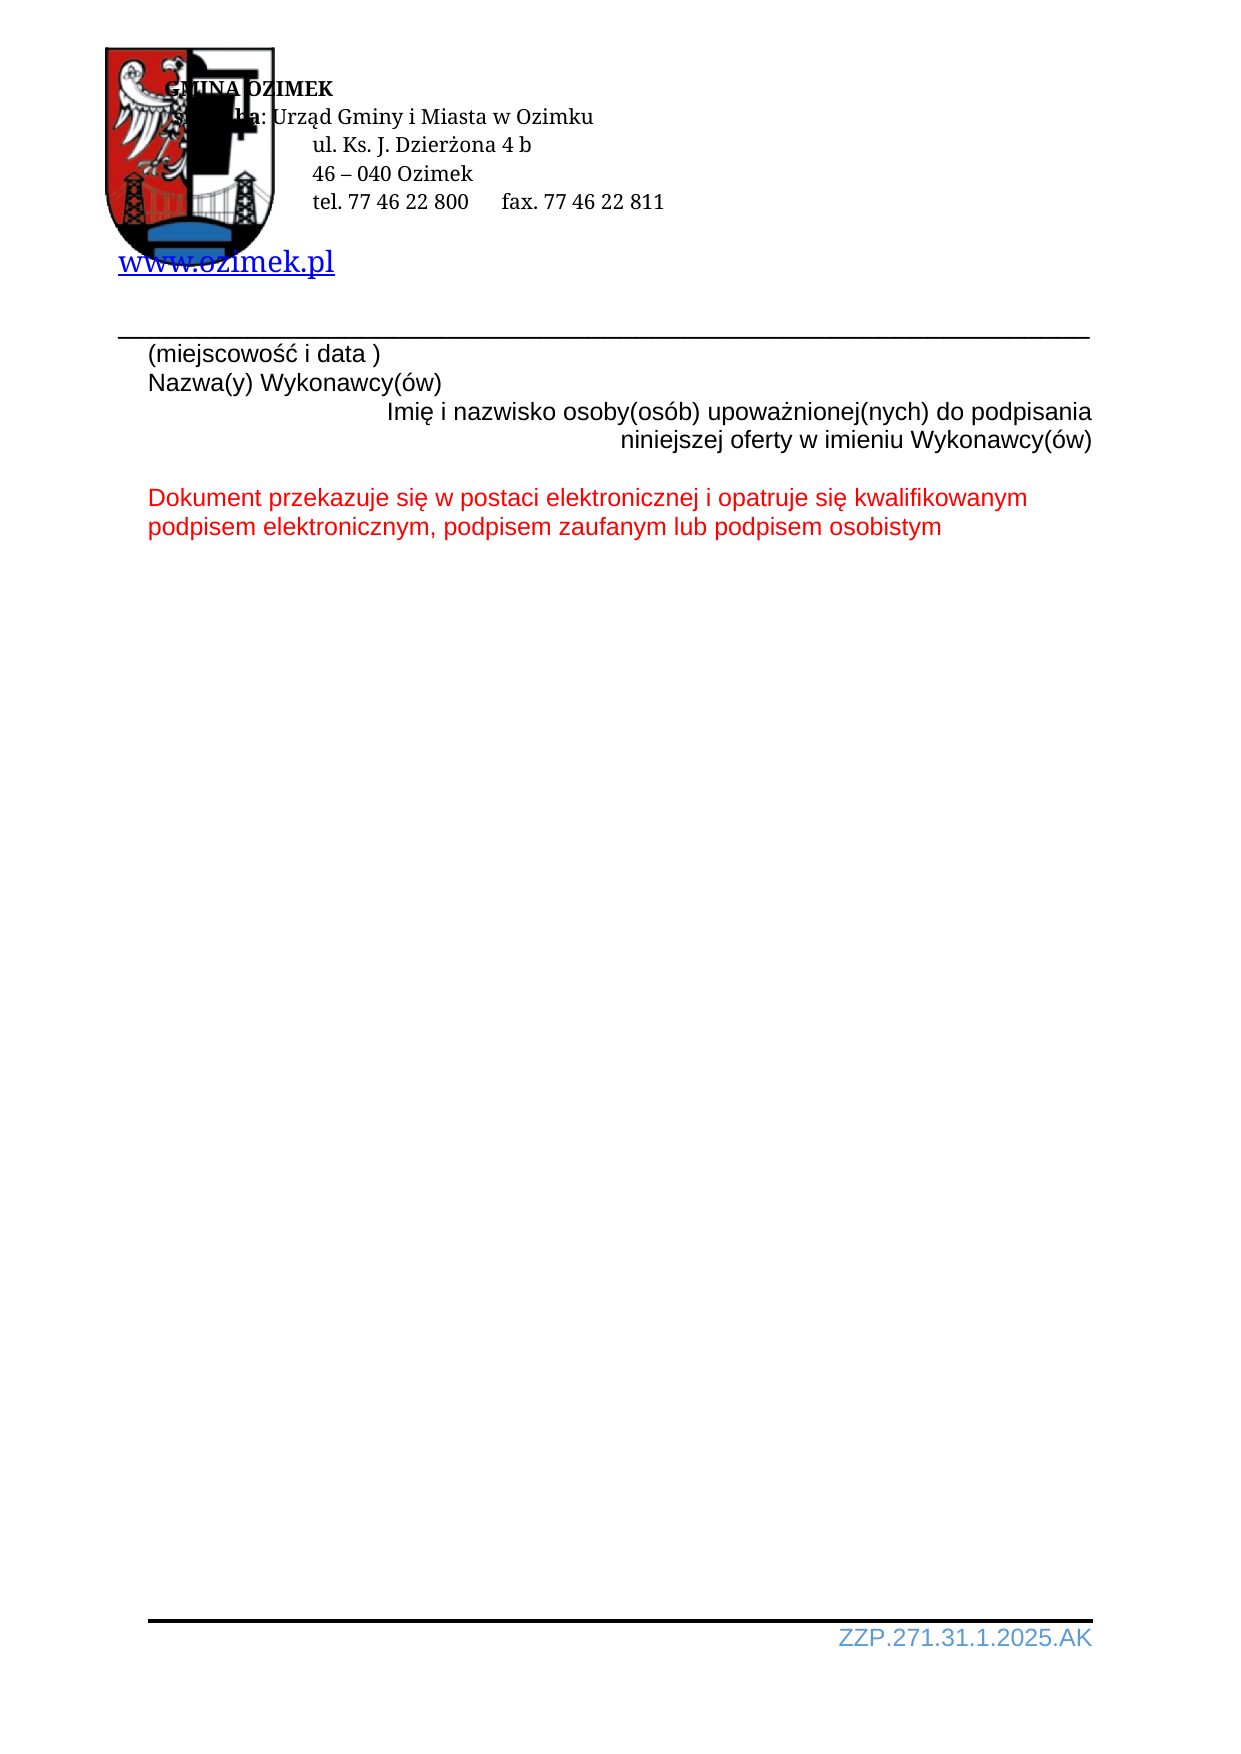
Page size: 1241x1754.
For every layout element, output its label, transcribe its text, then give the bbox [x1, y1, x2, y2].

picture [104, 47, 275, 268]
picture [178, 260, 183, 268]
picture [153, 260, 158, 268]
text (miejscowość i data ) Nazwa(y) Wykonawcy(ów) [148, 339, 1093, 397]
picture [245, 258, 252, 268]
text niniejszej oferty w imieniu Wykonawcy(ów) [148, 425, 1093, 454]
text Imię i nazwisko osoby(osób) upoważnionej(nych) do podpisania [148, 397, 1093, 425]
picture [202, 258, 210, 268]
picture [163, 258, 173, 268]
picture [138, 258, 148, 268]
picture [128, 260, 133, 268]
text Dokument przekazuje się w postaci elektronicznej i opatruje się kwalifikowanym podpisem elektronicznym, podpisem zaufanym lub podpisem osobistym [148, 483, 1093, 540]
picture [267, 82, 275, 95]
picture [254, 258, 261, 268]
